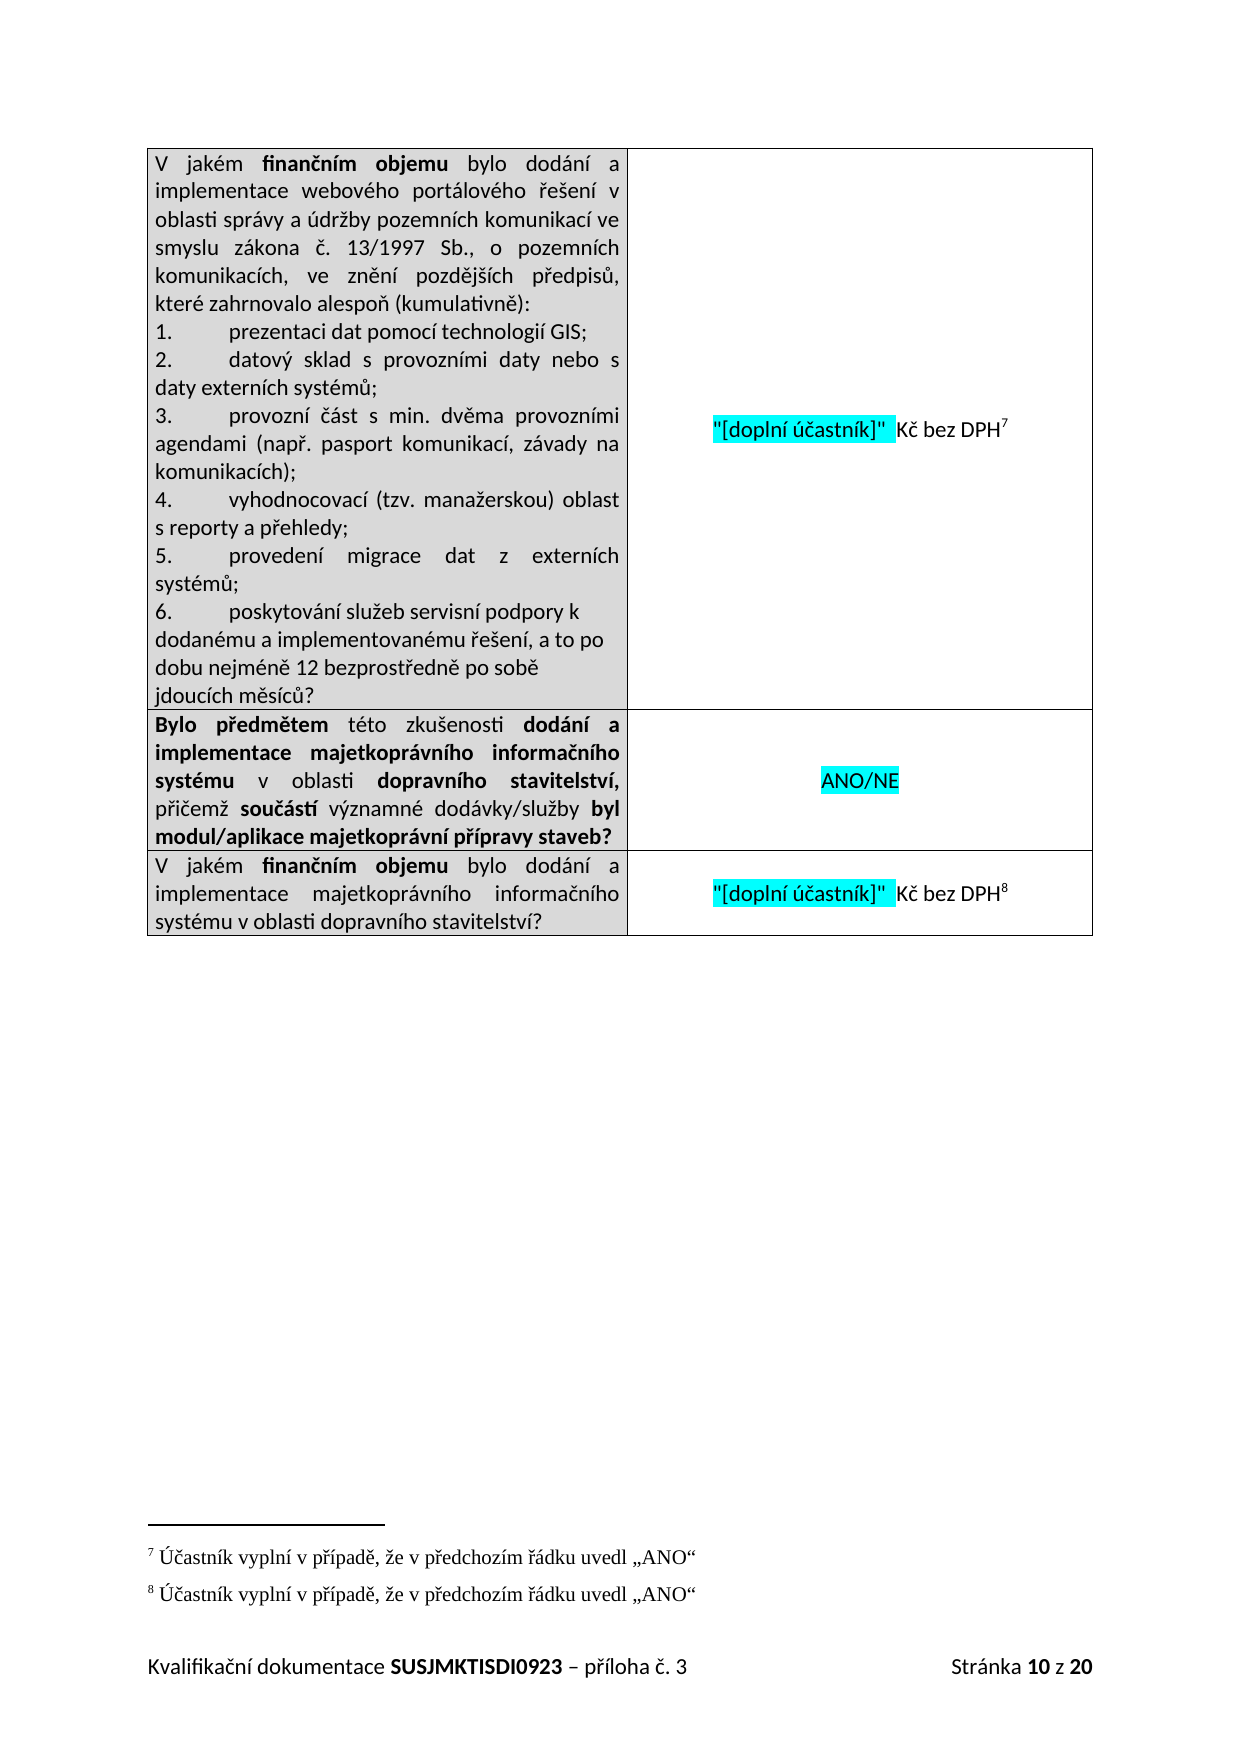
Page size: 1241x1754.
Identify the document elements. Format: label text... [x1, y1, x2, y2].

table_cell Kč bez DPH [628, 149, 1092, 709]
table_cell ANO/NE [628, 710, 1092, 850]
table_cell V jakém finančním objemu bylo dodání a implementace majetkoprávního informačního systému v oblasti dopravního stavitelství? [148, 851, 627, 935]
table_cell V jakém finančním objemu bylo dodání a implementace webového portálového řešení v oblasti správy a údržby pozemních komunikací ve smyslu zákona č. 13/1997 Sb., o pozemních komunikacích, ve znění pozdějších předpisů, které zahrnovalo alespoň (kumulativně): 1. prezentaci dat pomocí technologií GIS; 2. datový sklad s provozními daty nebo s daty externích systémů; 3. provozní část s min. dvěma provozními agendami (např. pasport komunikací, závady na komunikacích); 4. vyhodnocovací (tzv. manažerskou) oblast s reporty a přehledy; 5. provedení migrace dat z externích systémů; 6. poskytování služeb servisní podpory k dodanému a implementovanému řešení, a to po dobu nejméně 12 bezprostředně po sobě jdoucích měsíců? [148, 149, 627, 709]
table_cell Bylo předmětem této zkušenosti dodání a implementace majetkoprávního informačního systému v oblasti dopravního stavitelství, přičemž součástí významné dodávky/služby byl modul/aplikace majetkoprávní přípravy staveb? [148, 710, 627, 850]
table_cell Kč bez DPH [628, 851, 1092, 935]
